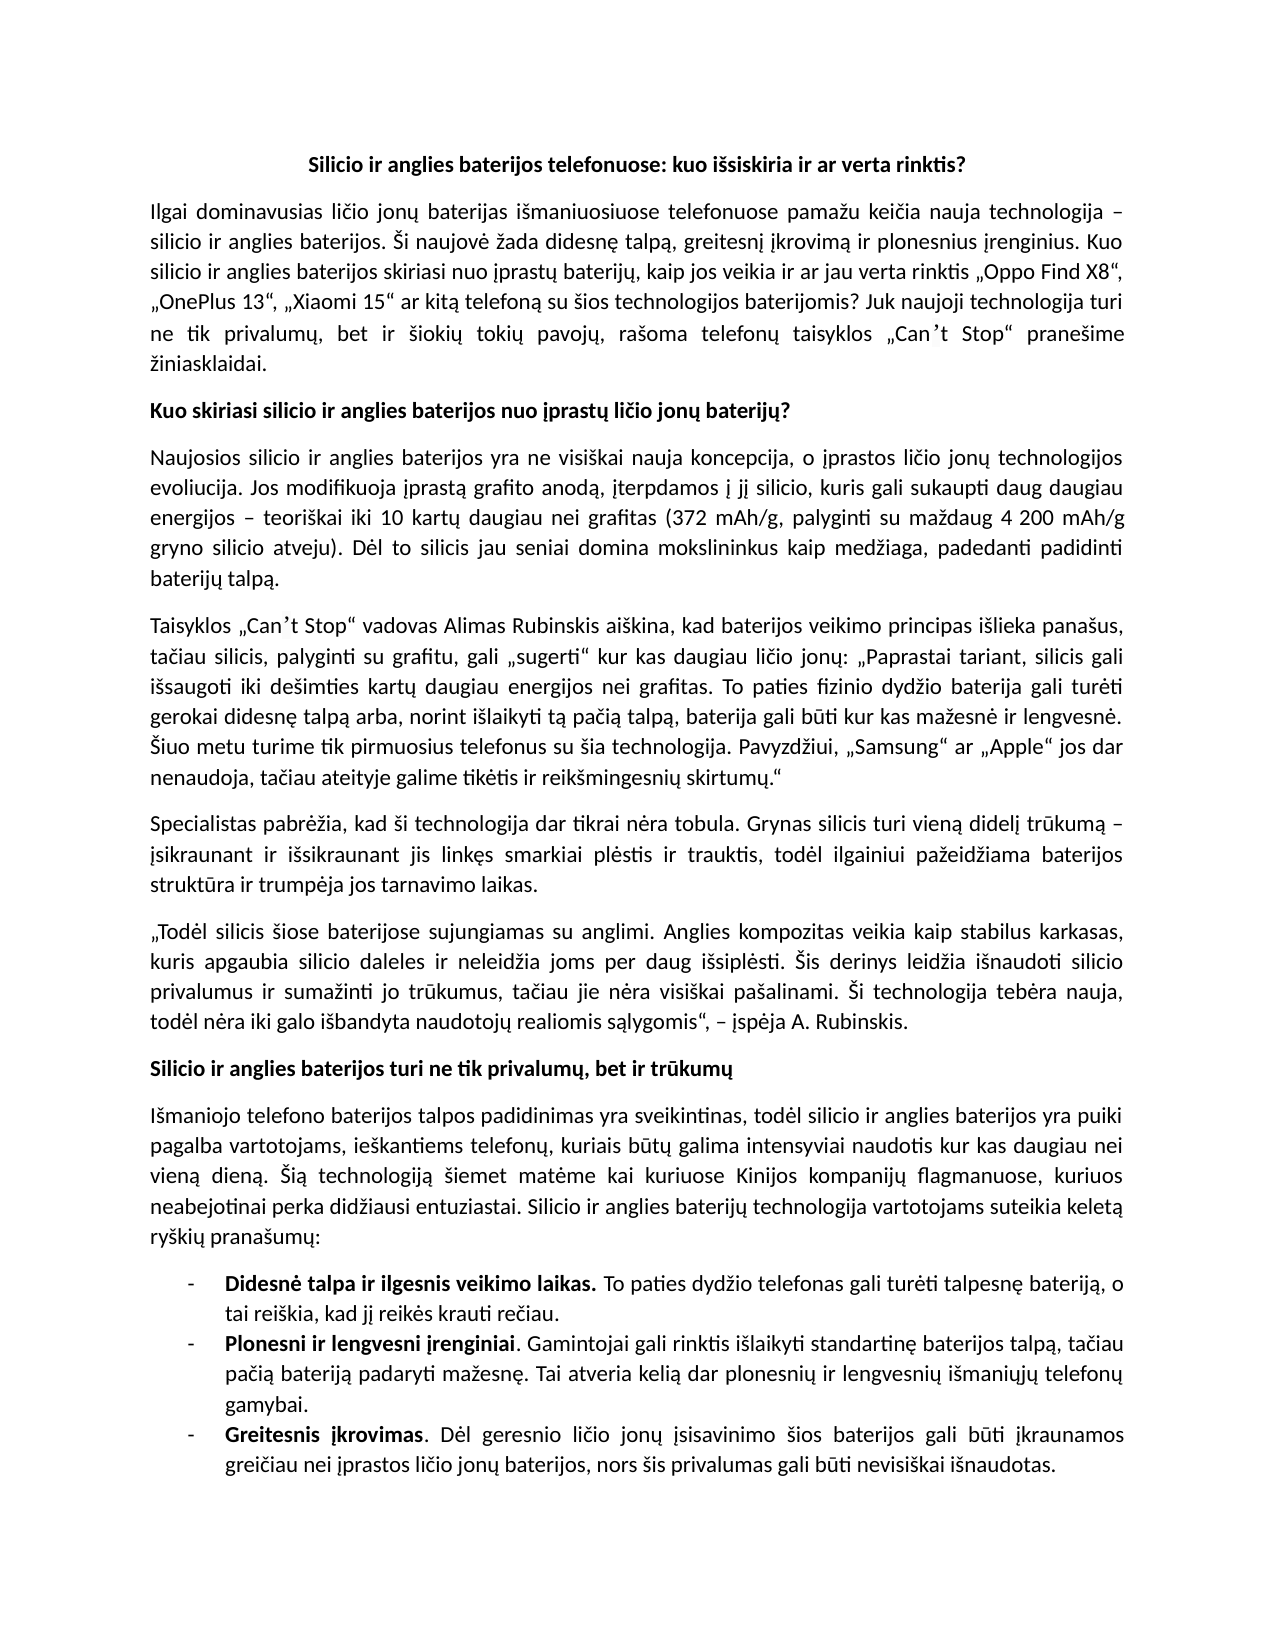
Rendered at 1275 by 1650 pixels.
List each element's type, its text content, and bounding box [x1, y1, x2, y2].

text Specialistas pabrėžia, kad ši technologija dar tikrai nėra tobula. Grynas silicis turi vieną didelį trūkumą – įsikraunant ir išsikraunant jis linkęs smarkiai plėstis ir trauktis, todėl ilgainiui pažeidžiama baterijos struktūra ir trumpėja jos tarnavimo laikas. [150, 809, 1125, 898]
list Greitesnis įkrovimas. Dėl geresnio ličio jonų įsisavinimo šios baterijos gali būti įkraunamos greičiau nei įprastos ličio jonų baterijos, nors šis privalumas gali būti nevisiškai išnaudotas. [187, 1420, 1125, 1478]
list Plonesni ir lengvesni įrenginiai. Gamintojai gali rinktis išlaikyti standartinę baterijos talpą, tačiau pačią bateriją padaryti mažesnę. Tai atveria kelią dar plonesnių ir lengvesnių išmaniųjų telefonų gamybai. [187, 1329, 1125, 1418]
text Ilgai dominavusias ličio jonų baterijas išmaniuosiuose telefonuose pamažu keičia nauja technologija – silicio ir anglies baterijos. Ši naujovė žada didesnę talpą, greitesnį įkrovimą ir plonesnius įrenginius. Kuo silicio ir anglies baterijos skiriasi nuo įprastų baterijų, kaip jos veikia ir ar jau verta rinktis „Oppo Find X8“, „OnePlus 13“, „Xiaomi 15“ ar kitą telefoną su šios technologijos baterijomis? Juk naujoji technologija turi ne tik privalumų, bet ir šiokių tokių pavojų, rašoma telefonų taisyklos „Can’t Stop“ pranešime žiniasklaidai. [150, 197, 1125, 377]
text Silicio ir anglies baterijos turi ne tik privalumų, bet ir trūkumų [150, 1054, 1125, 1082]
text Išmaniojo telefono baterijos talpos padidinimas yra sveikintinas, todėl silicio ir anglies baterijos yra puiki pagalba vartotojams, ieškantiems telefonų, kuriais būtų galima intensyviai naudotis kur kas daugiau nei vieną dieną. Šią technologiją šiemet matėme kai kuriuose Kinijos kompanijų flagmanuose, kuriuos neabejotinai perka didžiausi entuziastai. Silicio ir anglies baterijų technologija vartotojams suteikia keletą ryškių pranašumų: [150, 1101, 1125, 1250]
text „Todėl silicis šiose baterijose sujungiamas su anglimi. Anglies kompozitas veikia kaip stabilus karkasas, kuris apgaubia silicio daleles ir neleidžia joms per daug išsiplėsti. Šis derinys leidžia išnaudoti silicio privalumus ir sumažinti jo trūkumus, tačiau jie nėra visiškai pašalinami. Ši technologija tebėra nauja, todėl nėra iki galo išbandyta naudotojų realiomis sąlygomis“, – įspėja A. Rubinskis. [150, 917, 1125, 1035]
text Kuo skiriasi silicio ir anglies baterijos nuo įprastų ličio jonų baterijų? [150, 396, 1125, 424]
text Taisyklos „Can’t Stop“ vadovas Alimas Rubinskis aiškina, kad baterijos veikimo principas išlieka panašus, tačiau silicis, palyginti su grafitu, gali „sugerti“ kur kas daugiau ličio jonų: „Paprastai tariant, silicis gali išsaugoti iki dešimties kartų daugiau energijos nei grafitas. To paties fizinio dydžio baterija gali turėti gerokai didesnę talpą arba, norint išlaikyti tą pačią talpą, baterija gali būti kur kas mažesnė ir lengvesnė. Šiuo metu turime tik pirmuosius telefonus su šia technologija. Pavyzdžiui, „Samsung“ ar „Apple“ jos dar nenaudoja, tačiau ateityje galime tikėtis ir reikšmingesnių skirtumų.“ [150, 611, 1125, 791]
list Didesnė talpa ir ilgesnis veikimo laikas. To paties dydžio telefonas gali turėti talpesnę bateriją, o tai reiškia, kad jį reikės krauti rečiau. [187, 1269, 1125, 1327]
text Silicio ir anglies baterijos telefonuose: kuo išsiskiria ir ar verta rinktis? [150, 150, 1125, 178]
text Naujosios silicio ir anglies baterijos yra ne visiškai nauja koncepcija, o įprastos ličio jonų technologijos evoliucija. Jos modifikuoja įprastą grafito anodą, įterpdamos į jį silicio, kuris gali sukaupti daug daugiau energijos – teoriškai iki 10 kartų daugiau nei grafitas (372 mAh/g, palyginti su maždaug 4 200 mAh/g gryno silicio atveju). Dėl to silicis jau seniai domina mokslininkus kaip medžiaga, padedanti padidinti baterijų talpą. [150, 443, 1125, 592]
